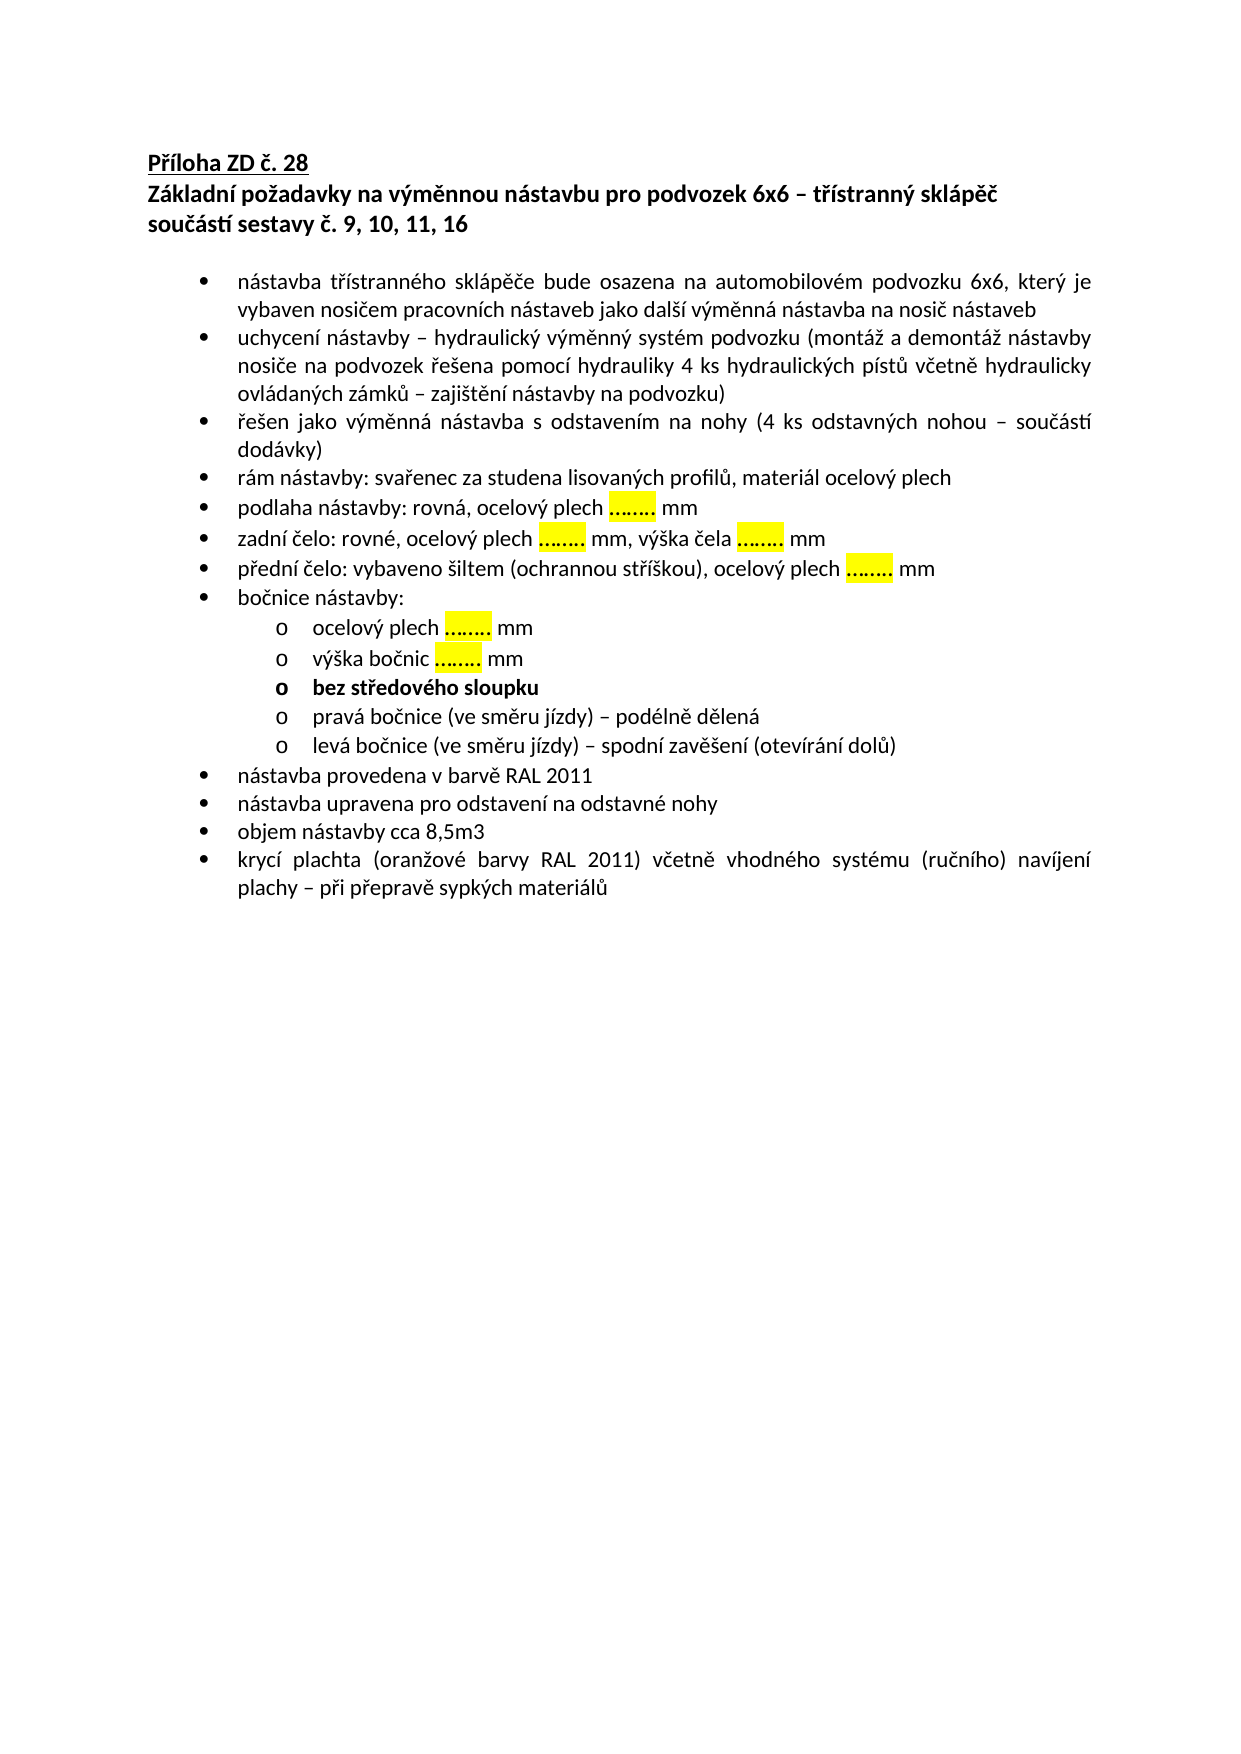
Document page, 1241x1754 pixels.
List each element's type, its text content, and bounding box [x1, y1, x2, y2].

list uchycení nástavby – hydraulický výměnný systém podvozku (montáž a demontáž nástavby nosiče na podvozek řešena pomocí hydrauliky 4 ks hydraulických pístů včetně hydraulicky ovládaných zámků – zajištění nástavby na podvozku) [200, 323, 1093, 407]
list zadní čelo: rovné, ocelový plech …….. mm, výška čela …….. mm [586, 522, 737, 552]
list zadní čelo: rovné, ocelový plech …….. mm, výška čela …….. mm [784, 522, 1093, 552]
list levá bočnice (ve směru jízdy) – spodní zavěšení (otevírání dolů) [275, 732, 1093, 761]
list objem nástavby cca 8,5m3 [200, 817, 1093, 845]
list bez středového sloupku [275, 673, 1093, 702]
list podlaha nástavby: rovná, ocelový plech …….. mm [656, 491, 1093, 522]
list zadní čelo: rovné, ocelový plech …….. mm, výška čela …….. mm [200, 522, 539, 552]
list bočnice nástavby: [200, 583, 1093, 611]
text Základní požadavky na výměnnou nástavbu pro podvozek 6x6 – třístranný sklápěč [148, 178, 1093, 209]
list podlaha nástavby: rovná, ocelový plech …….. mm [200, 491, 609, 522]
list výška bočnic …….. mm [275, 642, 435, 673]
list nástavba provedena v barvě RAL 2011 [200, 761, 1093, 789]
list řešen jako výměnná nástavba s odstavením na nohy (4 ks odstavných nohou – součástí dodávky) [200, 407, 1093, 463]
list pravá bočnice (ve směru jízdy) – podélně dělená [275, 702, 1093, 732]
list rám nástavby: svařenec za studena lisovaných profilů, materiál ocelový plech [200, 463, 1093, 491]
list nástavba třístranného sklápěče bude osazena na automobilovém podvozku 6x6, který je vybaven nosičem pracovních nástaveb jako další výměnná nástavba na nosič nástaveb [200, 267, 1093, 323]
text Příloha ZD č. 28 [148, 148, 1093, 178]
list přední čelo: vybaveno šiltem (ochrannou stříškou), ocelový plech …….. mm [200, 552, 1093, 583]
text součástí sestavy č. 9, 10, 11, 16 [148, 209, 1093, 239]
list nástavba upravena pro odstavení na odstavné nohy [200, 789, 1093, 817]
list ocelový plech …….. mm [275, 611, 1093, 642]
list krycí plachta (oranžové barvy RAL 2011) včetně vhodného systému (ručního) navíjení plachy – při přepravě sypkých materiálů [200, 845, 1093, 901]
list výška bočnic …….. mm [482, 642, 1093, 673]
